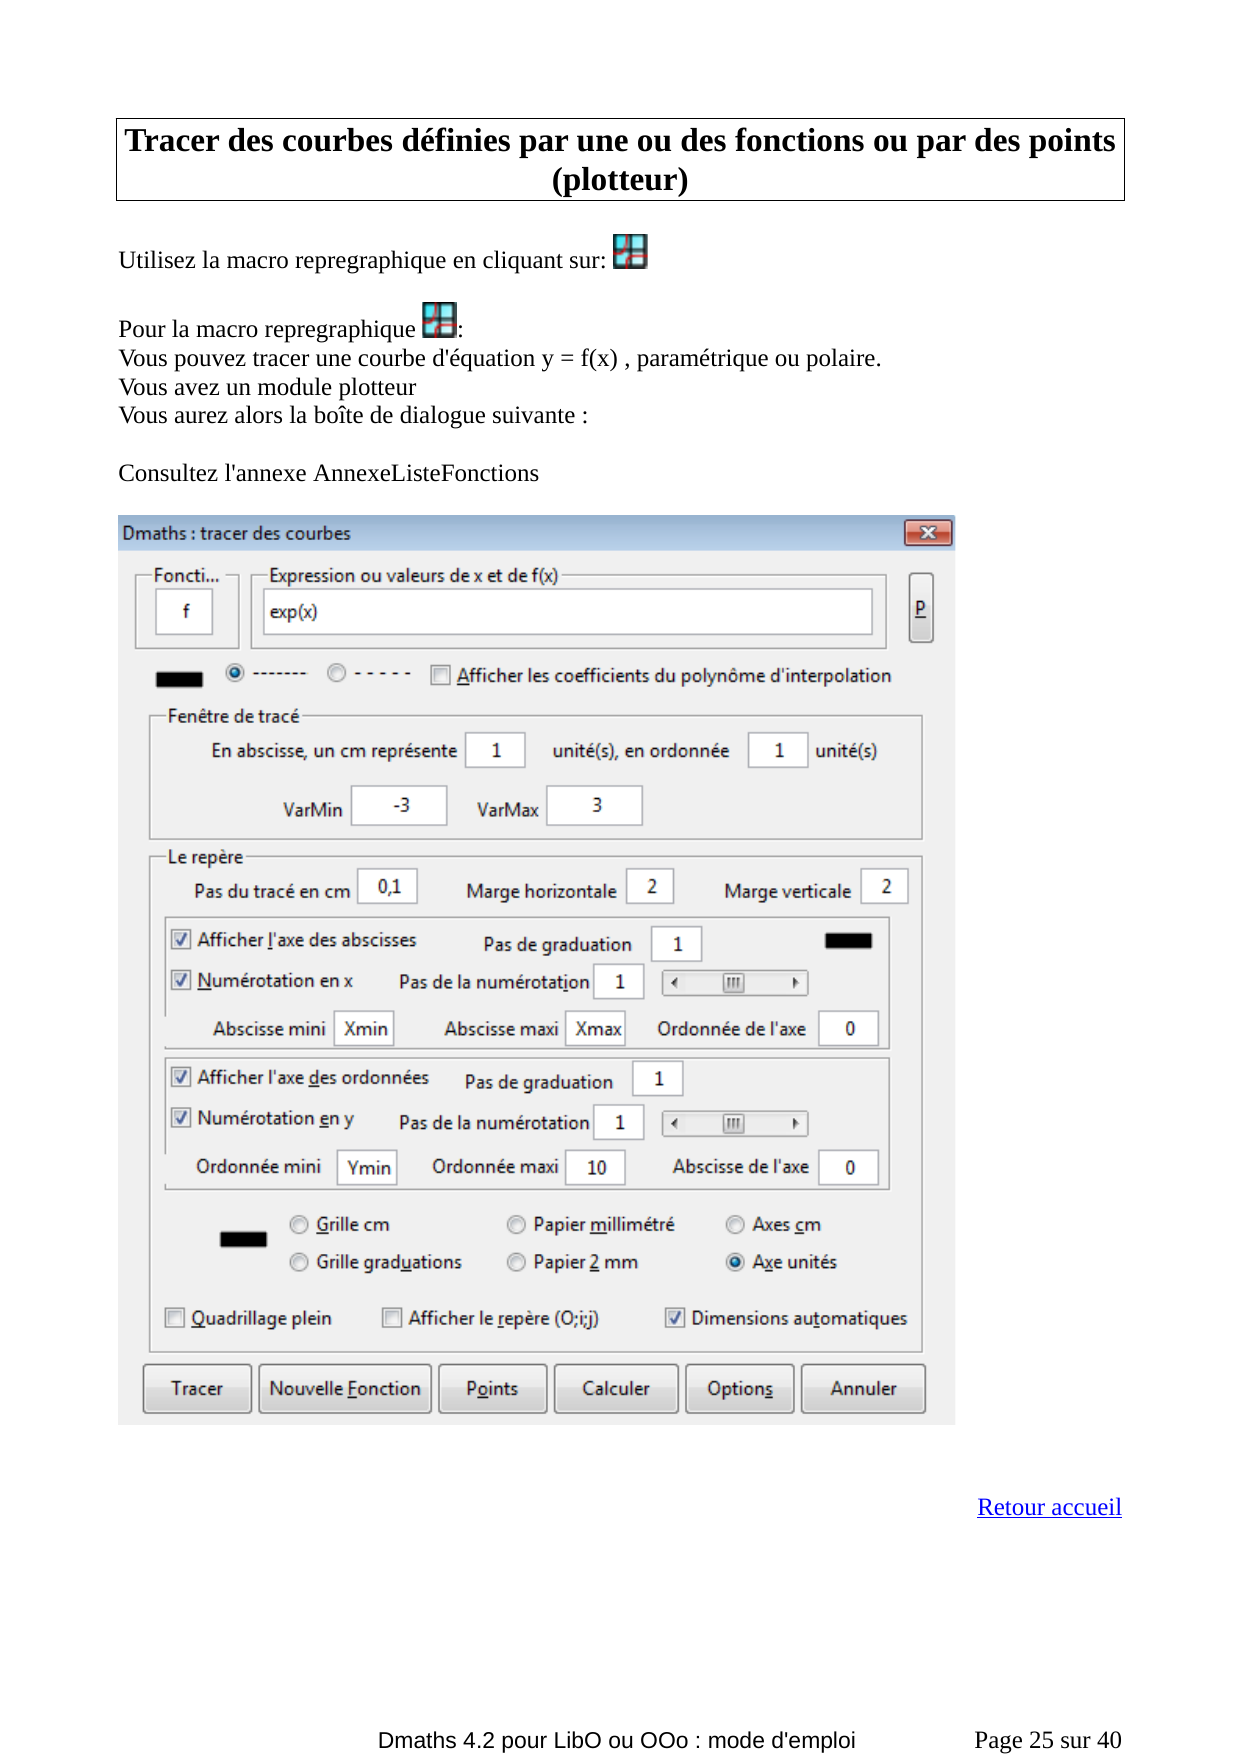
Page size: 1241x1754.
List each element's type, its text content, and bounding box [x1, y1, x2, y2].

text Consultez l'annexe AnnexeListeFonctions [118, 458, 1122, 487]
text Vous avez un module plotteur [118, 372, 1122, 401]
text Retour accueil [118, 1492, 1122, 1521]
text Vous aurez alors la boîte de dialogue suivante : [118, 401, 1122, 429]
picture [118, 515, 956, 1425]
picture [422, 302, 457, 338]
text Pour la macro repregraphique : [118, 303, 1122, 343]
text Vous pouvez tracer une courbe d'équation y = f(x) , paramétrique ou polaire. [118, 343, 1122, 372]
text Utilisez la macro repregraphique en cliquant sur: [118, 234, 1122, 274]
picture [613, 234, 648, 269]
text Tracer des courbes définies par une ou des fonctions ou par des points (plotteur) [117, 119, 1124, 200]
